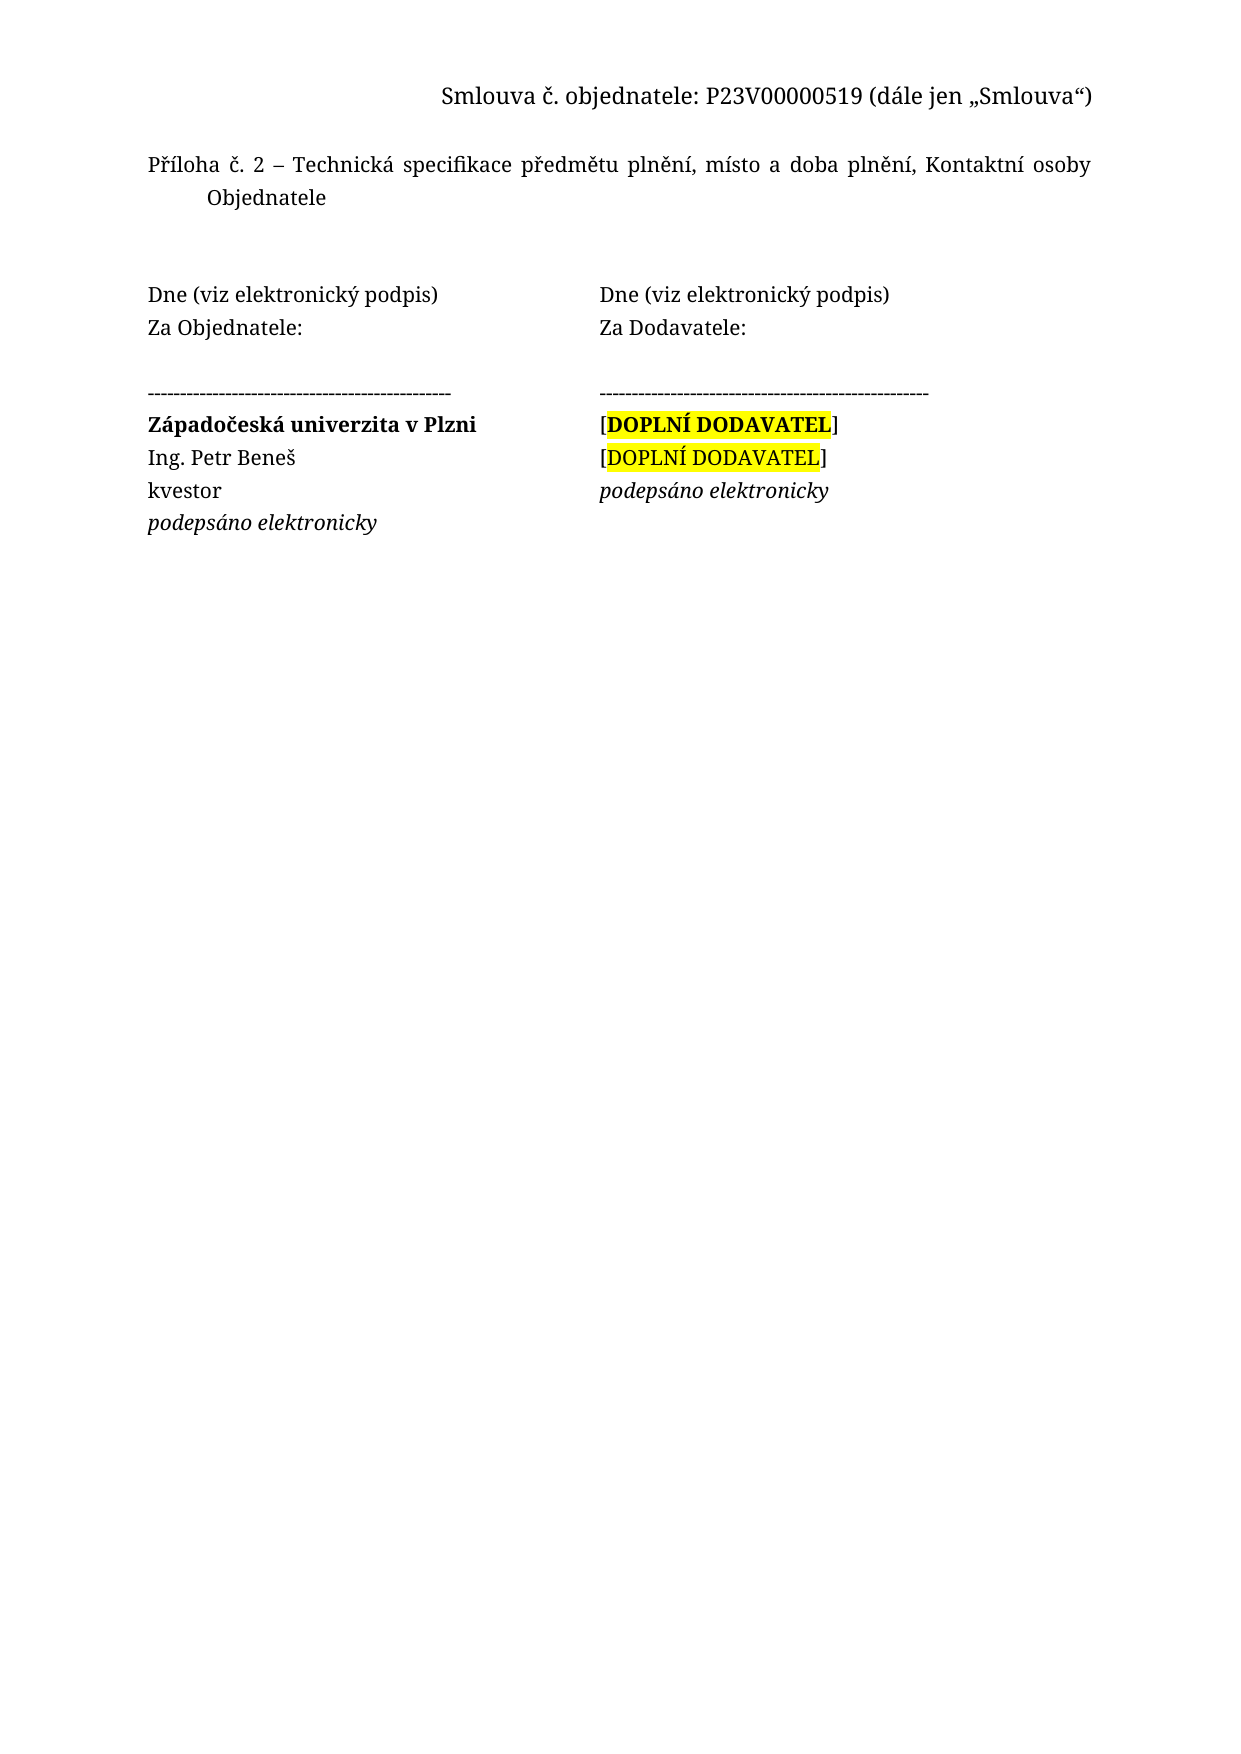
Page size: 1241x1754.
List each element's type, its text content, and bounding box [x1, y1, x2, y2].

table_header Dne (viz elektronický podpis) Za Objednatele: ----------------------------------------------- Západočeská univerzita v Plzni Ing. Petr Beneš kvestor podepsáno elektronicky [136, 280, 588, 541]
table_header Dne (viz elektronický podpis) Za Dodavatele: --------------------------------------------------- [DOPLNÍ DODAVATEL] [DOPLNÍ DODAVATEL] podepsáno elektronicky [588, 280, 1040, 541]
text Příloha č. 2 – Technická specifikace předmětu plnění, místo a doba plnění, Kontaktní osoby Objednatele [148, 150, 1093, 211]
